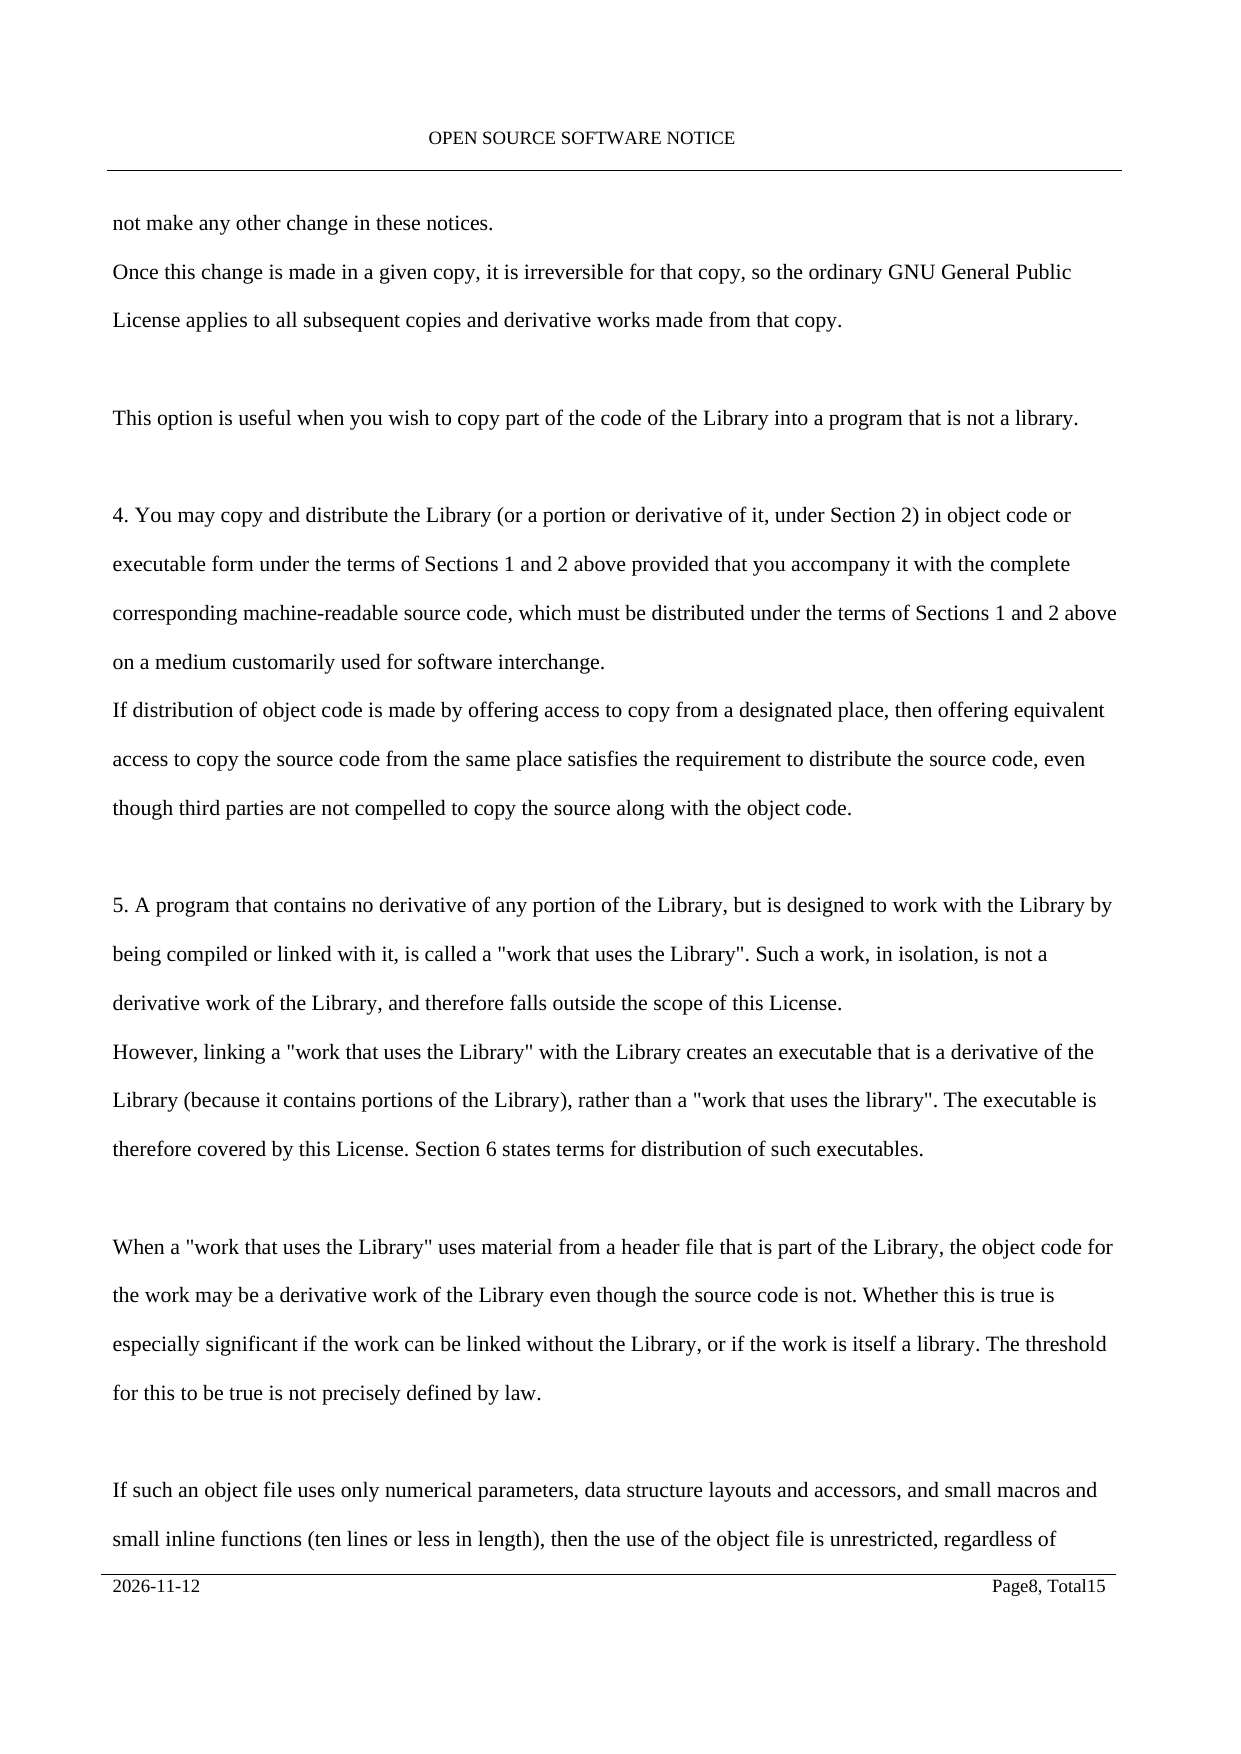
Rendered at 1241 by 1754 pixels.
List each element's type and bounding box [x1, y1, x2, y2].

text [112, 206, 1128, 1555]
